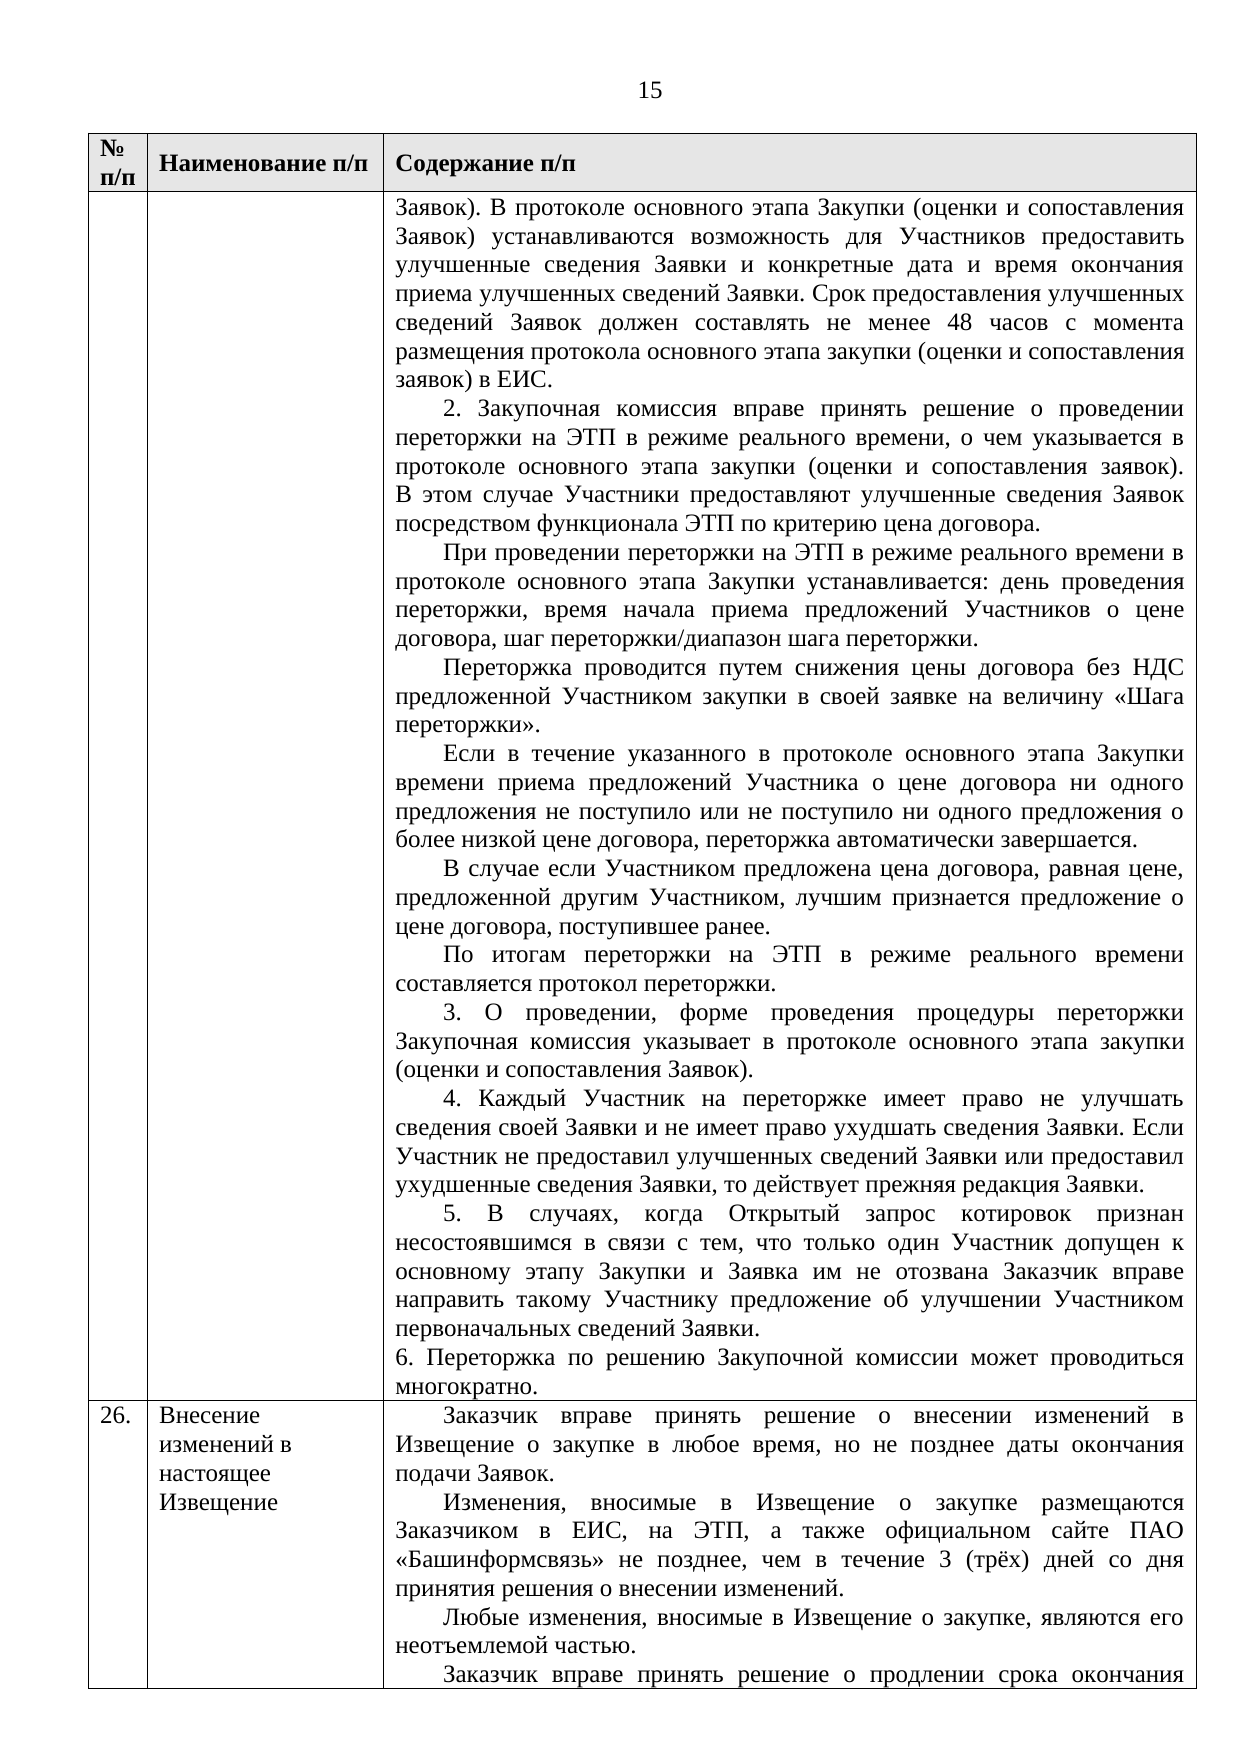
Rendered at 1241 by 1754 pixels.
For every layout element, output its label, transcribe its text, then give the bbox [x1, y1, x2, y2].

table_cell [89, 1401, 147, 1688]
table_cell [148, 1401, 383, 1688]
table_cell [148, 192, 383, 1399]
table_header Содержание п/п [384, 134, 1196, 191]
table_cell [384, 1401, 1196, 1688]
table_header Наименование п/п [148, 134, 383, 191]
table_cell [89, 192, 147, 1399]
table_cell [384, 192, 1196, 1399]
table_header № п/п [89, 134, 147, 191]
